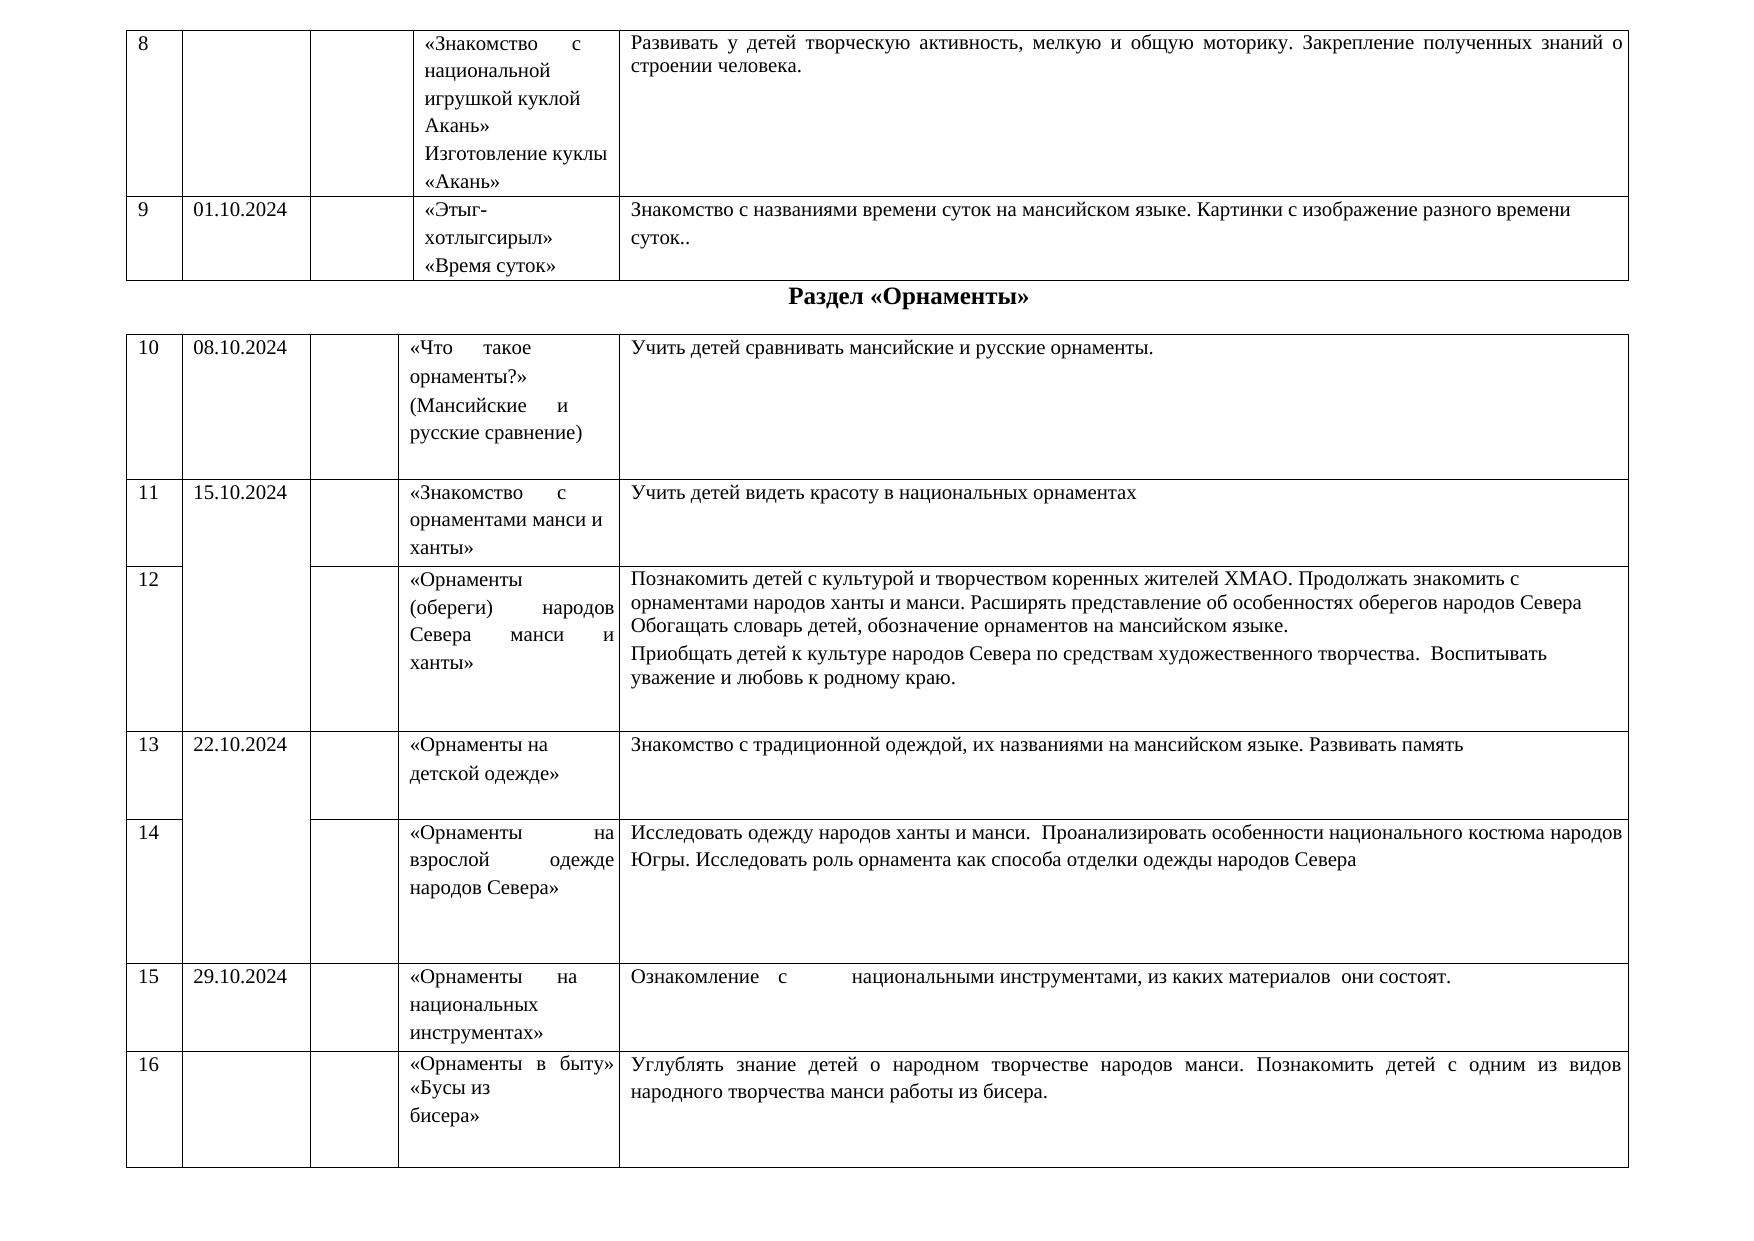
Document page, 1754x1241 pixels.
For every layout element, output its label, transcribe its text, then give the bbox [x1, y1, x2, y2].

text Раздел «Орнаменты» [149, 281, 1668, 310]
table_cell 12 [127, 567, 182, 731]
table_cell «Этыг- хотлыгсирыл» «Время суток» [414, 197, 619, 280]
table_cell [183, 31, 310, 196]
table_header [311, 335, 398, 479]
table_cell 9 [127, 197, 182, 280]
table_cell 22.10.2024 [183, 732, 310, 963]
table_cell [311, 964, 398, 1051]
table_cell [183, 1052, 310, 1167]
table_header 08.10.2024 [183, 335, 310, 479]
table_header Учить детей сравнивать мансийские и русские орнаменты. [620, 335, 1628, 479]
table_cell [311, 197, 413, 280]
table_header «Что такое орнаменты?» (Мансийские и русские сравнение) [399, 335, 619, 479]
table_cell [311, 31, 413, 196]
table_cell «Знакомство с национальной игрушкой куклой Акань» Изготовление куклы «Акань» [414, 31, 619, 196]
table_cell Познакомить детей с культурой и творчеством коренных жителей ХМАО. Продолжать знакомить с орнаментами народов ханты и манси. Расширять представление об особенностях оберегов народов Севера Обогащать словарь детей, обозначение орнаментов на мансийском языке. Приобщать детей к культуре народов Севера по средствам художественного творчества. Воспитывать уважение и любовь к родному краю. [620, 567, 1628, 731]
table_cell [311, 567, 398, 731]
table_cell «Орнаменты на взрослой одежде народов Севера» [399, 820, 619, 963]
table_cell Знакомство с традиционной одеждой, их названиями на мансийском языке. Развивать память [620, 732, 1628, 818]
table_cell [311, 1052, 398, 1167]
table_cell 14 [127, 820, 182, 963]
table_cell 11 [127, 480, 182, 566]
table_cell Исследовать одежду народов ханты и манси. Проанализировать особенности национального костюма народов Югры. Исследовать роль орнамента как способа отделки одежды народов Севера [620, 820, 1628, 963]
table_cell 15.10.2024 [183, 480, 310, 731]
table_cell 16 [127, 1052, 182, 1167]
table_cell 13 [127, 732, 182, 818]
table_cell «Орнаменты в быту» «Бусы из бисера» [399, 1052, 619, 1167]
table_cell 8 [127, 31, 182, 196]
table_cell [311, 732, 398, 818]
table_cell Учить детей видеть красоту в национальных орнаментах [620, 480, 1628, 566]
table_cell 29.10.2024 [183, 964, 310, 1051]
table_cell «Орнаменты на национальных инструментах» [399, 964, 619, 1051]
table_cell Развивать у детей творческую активность, мелкую и общую моторику. Закрепление полученных знаний о строении человека. [620, 31, 1628, 196]
table_header 10 [127, 335, 182, 479]
table_cell Углублять знание детей о народном творчестве народов манси. Познакомить детей с одним из видов народного творчества манси работы из бисера. [620, 1052, 1628, 1167]
table_cell «Орнаменты на детской одежде» [399, 732, 619, 818]
table_cell Знакомство с названиями времени суток на мансийском языке. Картинки с изображение разного времени суток.. [620, 197, 1628, 280]
table_cell 01.10.2024 [183, 197, 310, 280]
table_cell [311, 480, 398, 566]
table_cell Ознакомление с национальными инструментами, из каких материалов они состоят. [620, 964, 1628, 1051]
table_cell «Знакомство с орнаментами манси и ханты» [399, 480, 619, 566]
table_cell 15 [127, 964, 182, 1051]
table_cell «Орнаменты (обереги) народов Севера манси и ханты» [399, 567, 619, 731]
table_cell [311, 820, 398, 963]
